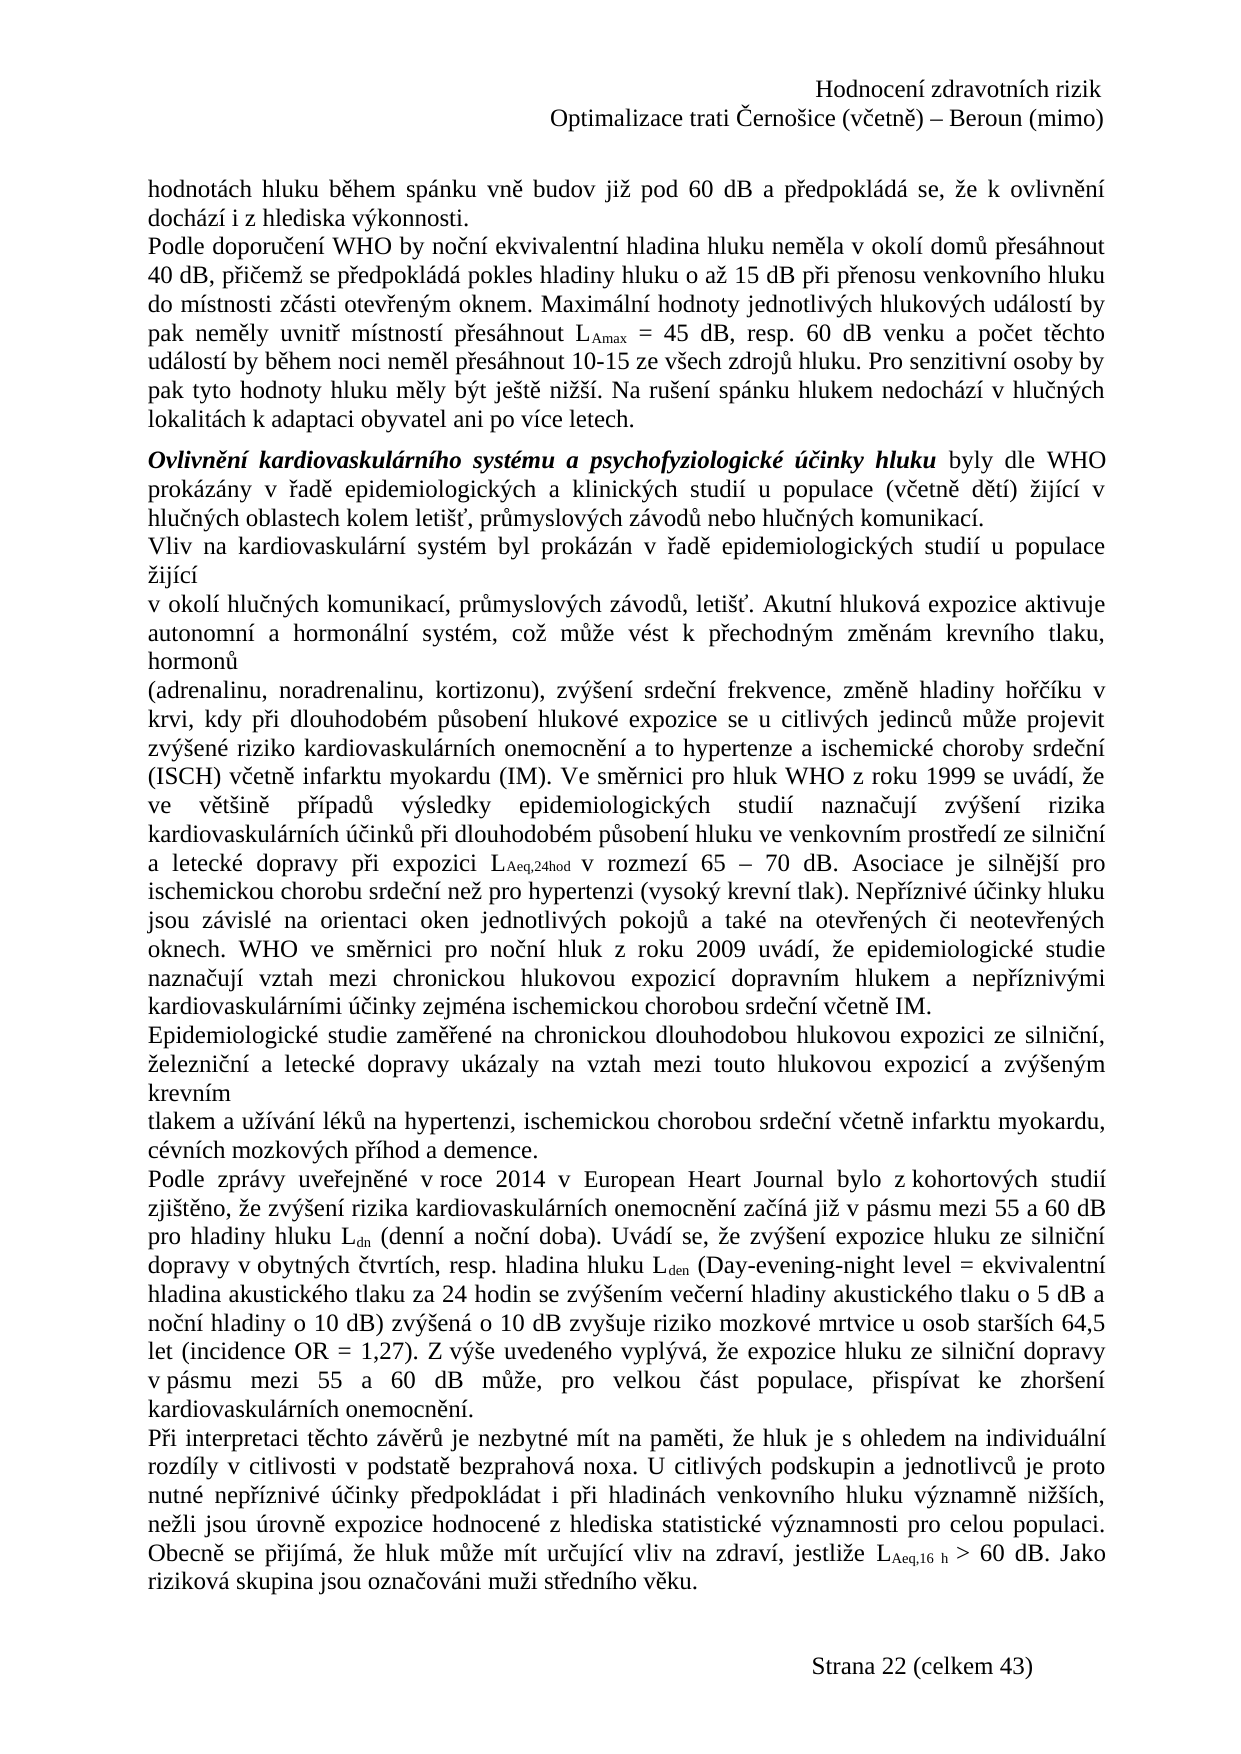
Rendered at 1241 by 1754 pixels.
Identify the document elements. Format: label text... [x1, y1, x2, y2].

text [148, 174, 1106, 231]
text Epidemiologické studie zaměřené na chronickou dlouhodobou hlukovou expozici ze silniční, železniční a letecké dopravy ukázaly na vztah mezi touto hlukovou expozicí a zvýšeným krevním [148, 1020, 1106, 1106]
text Vliv na kardiovaskulární systém byl prokázán v řadě epidemiologických studií u populace žijící [148, 531, 1106, 589]
text Ovlivnění kardiovaskulárního systému a psychofyziologické účinky hluku byly dle WHO prokázány v řadě epidemiologických a klinických studií u populace (včetně dětí) žijící v hlučných oblastech kolem letišť, průmyslových závodů nebo hlučných komunikací. [148, 445, 1106, 531]
text Podle zprávy uveřejněné v roce 2014 v European Heart Journal bylo z kohortových studií zjištěno, že zvýšení rizika kardiovaskulárních onemocnění začíná již v pásmu mezi 55 a 60 dB pro hladiny hluku Ldn (denní a noční doba). Uvádí se, že zvýšení expozice hluku ze silniční dopravy v obytných čtvrtích, resp. hladina hluku Lden (Day-evening-night level = ekvivalentní hladina akustického tlaku za 24 hodin se zvýšením večerní hladiny akustického tlaku o 5 dB a noční hladiny o 10 dB) zvýšená o 10 dB zvyšuje riziko mozkové mrtvice u osob starších 64,5 let (incidence OR = 1,27). Z výše uvedeného vyplývá, že expozice hluku ze silniční dopravy v pásmu mezi 55 a 60 dB může, pro velkou část populace, přispívat ke zhoršení kardiovaskulárních onemocnění. [148, 1164, 1106, 1423]
text tlakem a užívání léků na hypertenzi, ischemickou chorobou srdeční včetně infarktu myokardu, cévních mozkových příhod a demence. [148, 1106, 1106, 1164]
text v okolí hlučných komunikací, průmyslových závodů, letišť. Akutní hluková expozice aktivuje autonomní a hormonální systém, což může vést k přechodným změnám krevního tlaku, hormonů [148, 589, 1106, 675]
text (adrenalinu, noradrenalinu, kortizonu), zvýšení srdeční frekvence, změně hladiny hořčíku v krvi, kdy při dlouhodobém působení hlukové expozice se u citlivých jedinců může projevit zvýšené riziko kardiovaskulárních onemocnění a to hypertenze a ischemické choroby srdeční (ISCH) včetně infarktu myokardu (IM). Ve směrnici pro hluk WHO z roku 1999 se uvádí, že ve většině případů výsledky epidemiologických studií naznačují zvýšení rizika kardiovaskulárních účinků při dlouhodobém působení hluku ve venkovním prostředí ze silniční a letecké dopravy při expozici LAeq,24hod v rozmezí 65 – 70 dB. Asociace je silnější pro ischemickou chorobu srdeční než pro hypertenzi (vysoký krevní tlak). Nepříznivé účinky hluku jsou závislé na orientaci oken jednotlivých pokojů a také na otevřených či neotevřených oknech. WHO ve směrnici pro noční hluk z roku 2009 uvádí, že epidemiologické studie naznačují vztah mezi chronickou hlukovou expozicí dopravním hlukem a nepříznivými kardiovaskulárními účinky zejména ischemickou chorobou srdeční včetně IM. [148, 675, 1106, 1020]
text Při interpretaci těchto závěrů je nezbytné mít na paměti, že hluk je s ohledem na individuální rozdíly v citlivosti v podstatě bezprahová noxa. U citlivých podskupin a jednotlivců je proto nutné nepříznivé účinky předpokládat i při hladinách venkovního hluku významně nižších, nežli jsou úrovně expozice hodnocené z hlediska statistické významnosti pro celou populaci. Obecně se přijímá, že hluk může mít určující vliv na zdraví, jestliže LAeq,16 h > 60 dB. Jako riziková skupina jsou označováni muži středního věku. [148, 1423, 1106, 1595]
text Podle doporučení WHO by noční ekvivalentní hladina hluku neměla v okolí domů přesáhnout 40 dB, přičemž se předpokládá pokles hladiny hluku o až 15 dB při přenosu venkovního hluku do místnosti zčásti otevřeným oknem. Maximální hodnoty jednotlivých hlukových událostí by pak neměly uvnitř místností přesáhnout LAmax = 45 dB, resp. 60 dB venku a počet těchto událostí by během noci neměl přesáhnout 10-15 ze všech zdrojů hluku. Pro senzitivní osoby by pak tyto hodnoty hluku měly být ještě nižší. Na rušení spánku hlukem nedochází v hlučných lokalitách k adaptaci obyvatel ani po více letech. [148, 231, 1106, 433]
